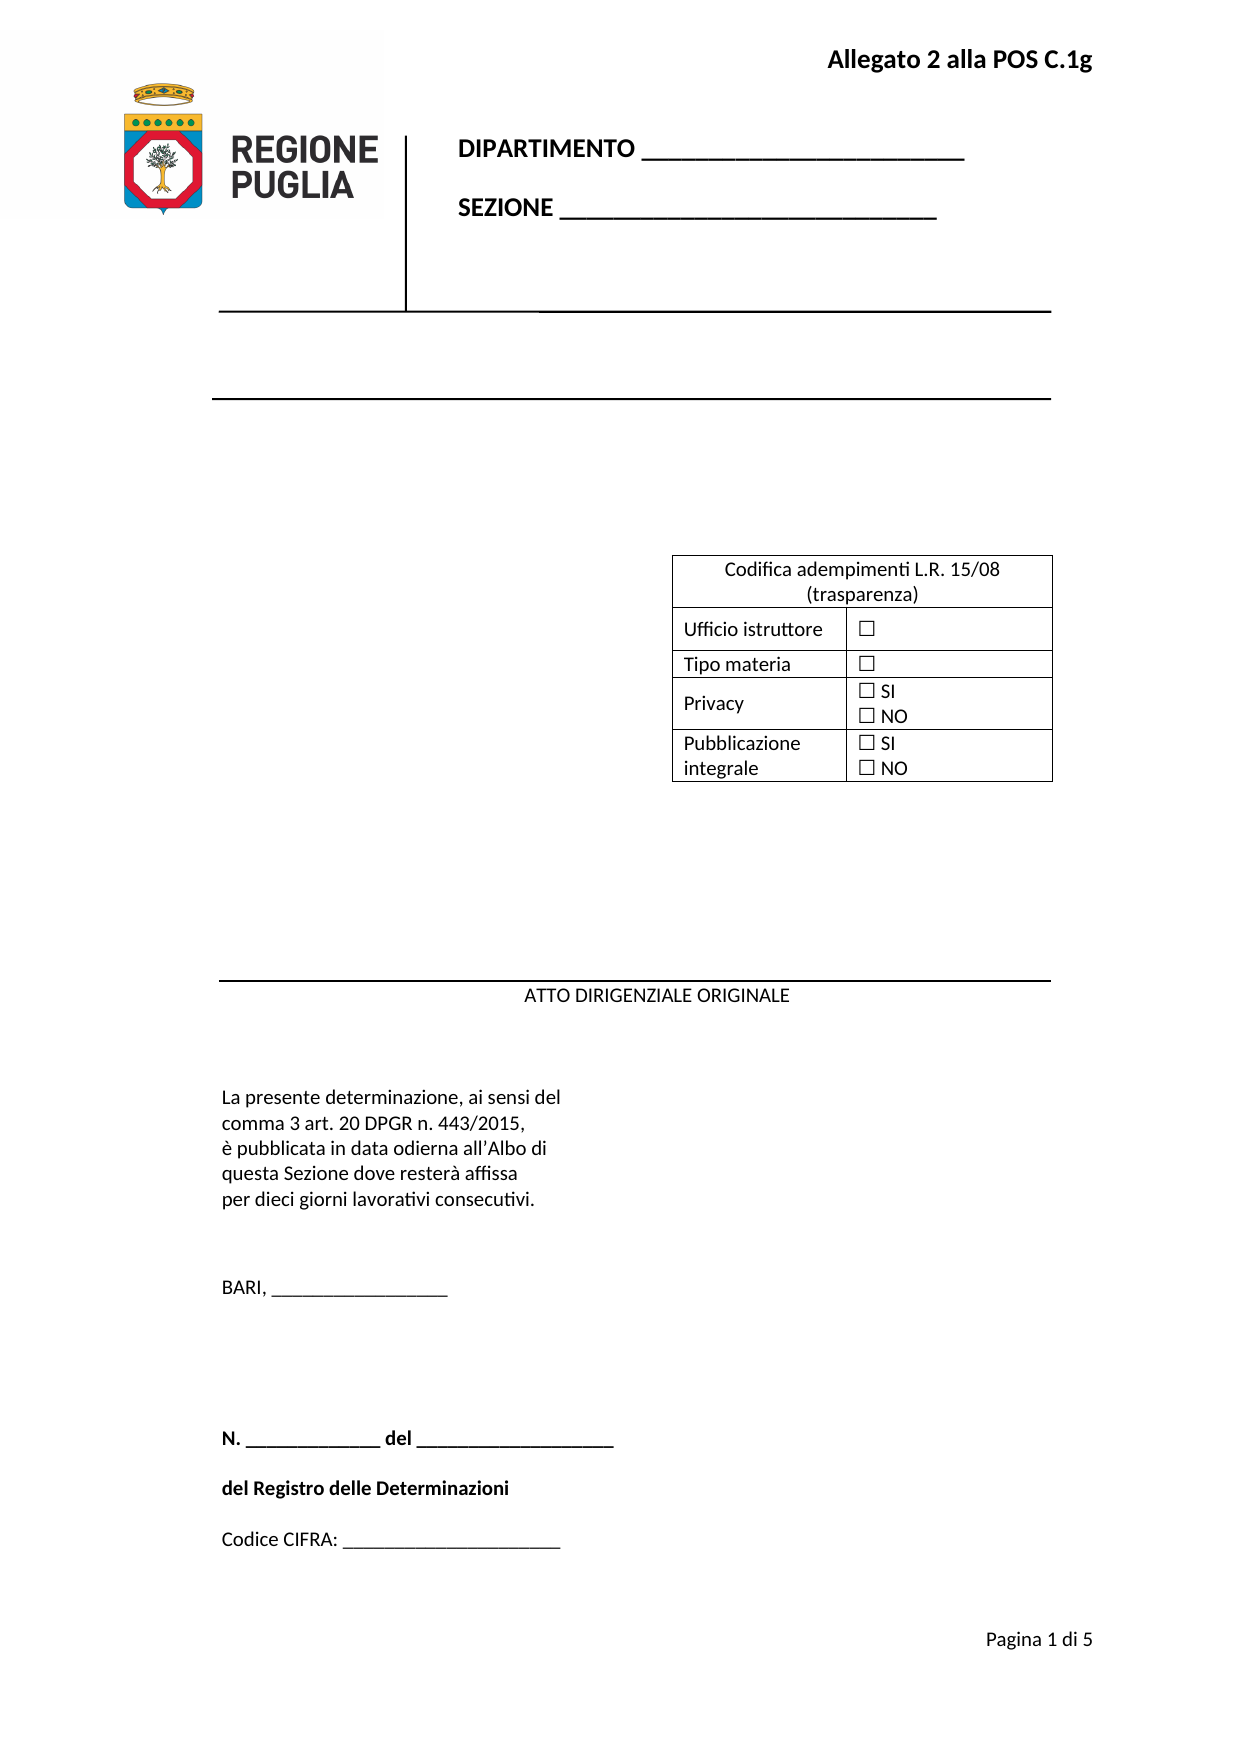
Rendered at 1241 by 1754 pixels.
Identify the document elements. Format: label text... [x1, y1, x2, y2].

text comma 3 art. 20 DPGR n. 443/2015, [222, 1110, 1093, 1135]
table_header Codifica adempimenti L.R. 15/08 (trasparenza) [673, 556, 1052, 607]
text questa Sezione dove resterà affissa [222, 1161, 1093, 1186]
text per dieci giorni lavorativi consecutivi. [222, 1186, 1093, 1211]
text N. _____________ del ___________________ [222, 1425, 1093, 1451]
table_cell ☐ SI ☐ NO [847, 730, 1052, 781]
text ATTO DIRIGENZIALE ORIGINALE [222, 322, 1093, 1008]
text è pubblicata in data odierna all’Albo di [222, 1135, 1093, 1161]
table_cell ☐ SI ☐ NO [847, 678, 1052, 729]
text del Registro delle Determinazioni [222, 1476, 1093, 1501]
table_cell ☐ [847, 608, 1052, 650]
text La presente determinazione, ai sensi del [222, 1084, 1093, 1110]
picture [0, 30, 384, 222]
table_cell ☐ [847, 651, 1052, 677]
table_cell Pubblicazione integrale [673, 730, 846, 781]
table_cell Privacy [673, 678, 846, 729]
text BARI, _________________ [222, 1274, 1093, 1299]
table_cell Tipo materia [673, 651, 846, 677]
table_cell Ufficio istruttore [673, 608, 846, 650]
text Codice CIFRA: _____________________ [222, 1526, 1093, 1552]
